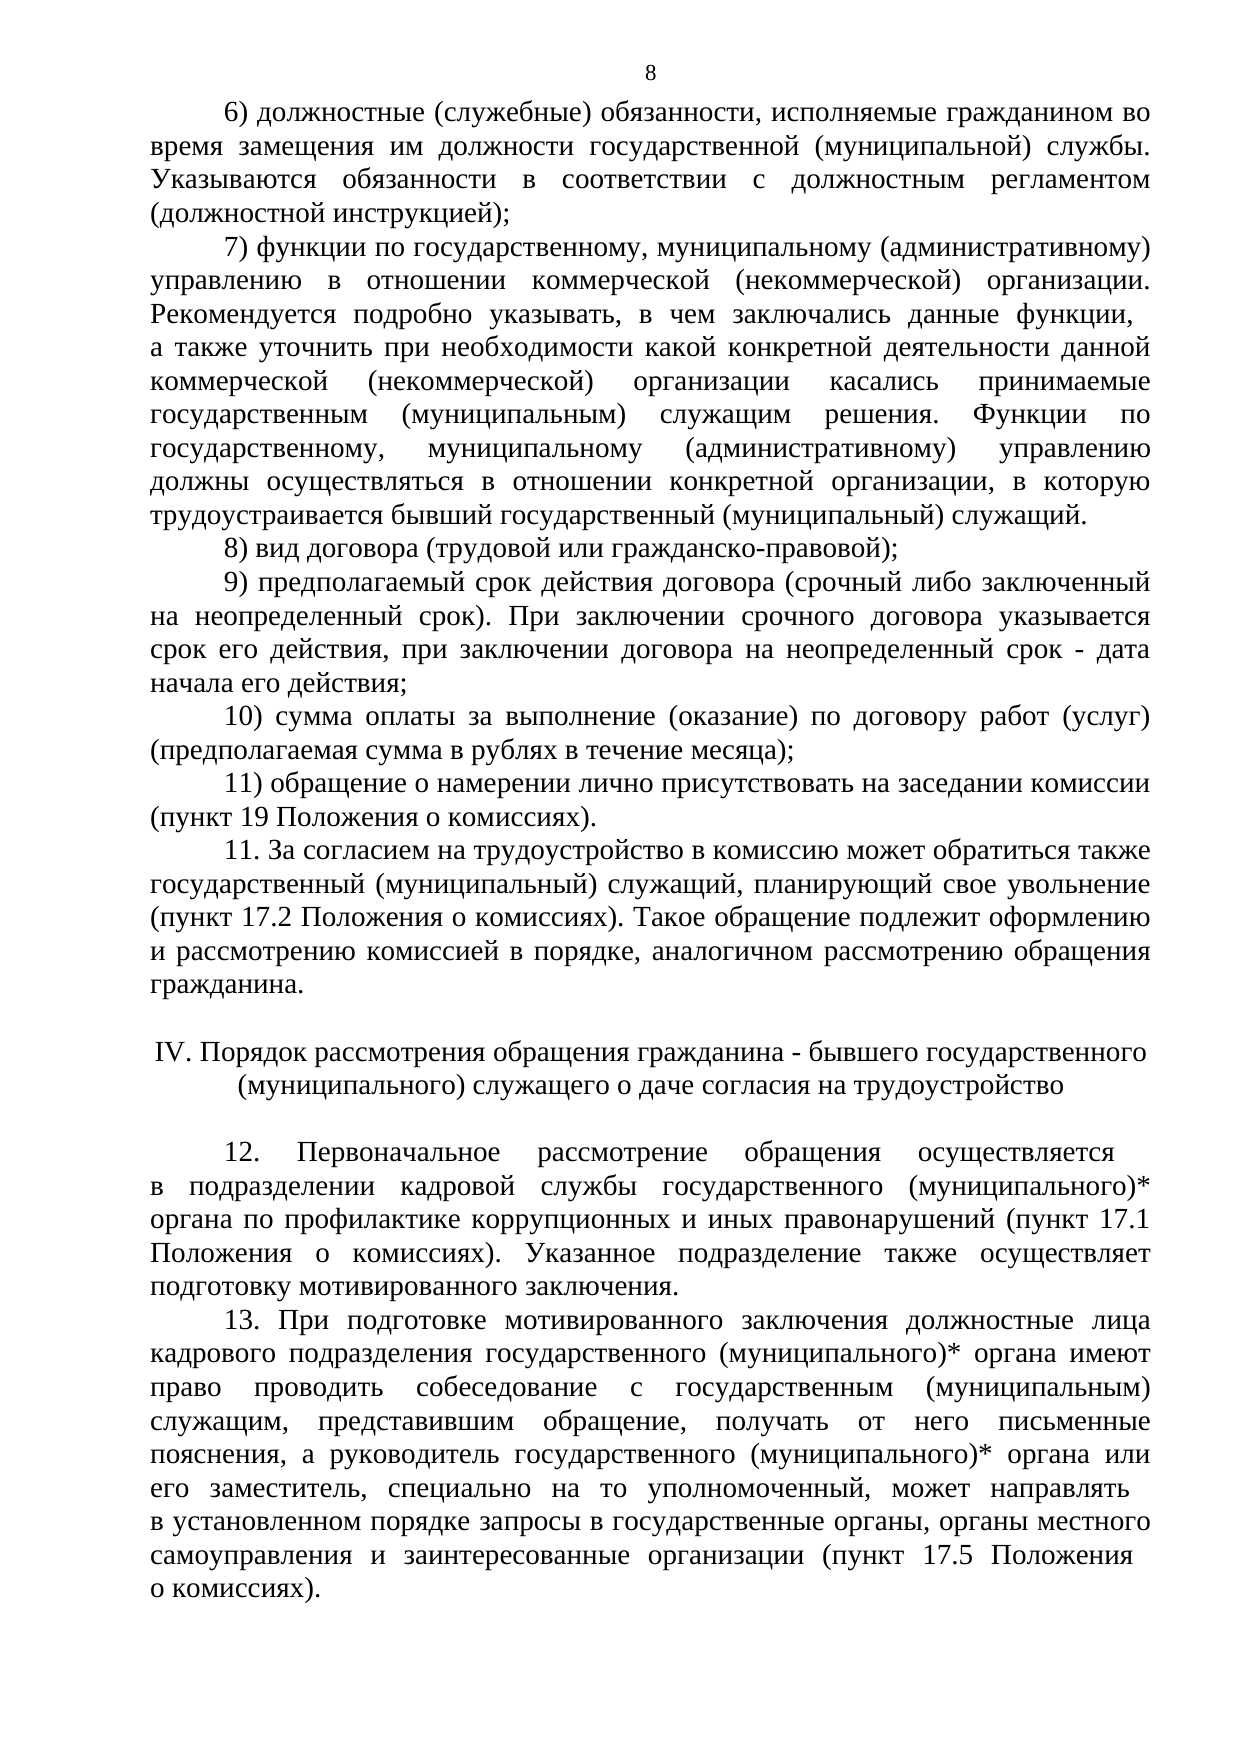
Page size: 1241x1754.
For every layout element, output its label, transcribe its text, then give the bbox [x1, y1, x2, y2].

text 11. За согласием на трудоустройство в комиссию может обратиться также государственный (муниципальный) служащий, планирующий свое увольнение (пункт 17.2 Положения о комиссиях). Такое обращение подлежит оформлению и рассмотрению комиссией в порядке, аналогичном рассмотрению обращения гражданина. [150, 832, 1152, 1000]
text 9) предполагаемый срок действия договора (срочный либо заключенный на неопределенный срок). При заключении срочного договора указывается срок его действия, при заключении договора на неопределенный срок - дата начала его действия; [150, 564, 1152, 698]
text 6) должностные (служебные) обязанности, исполняемые гражданином во время замещения им должности государственной (муниципальной) службы. Указываются обязанности в соответствии с должностным регламентом (должностной инструкцией); [150, 94, 1152, 229]
text 13. При подготовке мотивированного заключения должностные лица кадрового подразделения государственного (муниципального)* органа имеют право проводить собеседование с государственным (муниципальным) служащим, представившим обращение, получать от него письменные пояснения, а руководитель государственного (муниципального)* органа или его заместитель, специально на то уполномоченный, может направлять в установленном порядке запросы в государственные органы, органы местного самоуправления и заинтересованные организации (пункт 17.5 Положения о комиссиях). [150, 1302, 1152, 1604]
text 12. Первоначальное рассмотрение обращения осуществляется в подразделении кадровой службы государственного (муниципального)* органа по профилактике коррупционных и иных правонарушений (пункт 17.1 Положения о комиссиях). Указанное подразделение также осуществляет подготовку мотивированного заключения. [150, 1134, 1152, 1302]
text 7) функции по государственному, муниципальному (административному) управлению в отношении коммерческой (некоммерческой) организации. Рекомендуется подробно указывать, в чем заключались данные функции, а также уточнить при необходимости какой конкретной деятельности данной коммерческой (некоммерческой) организации касались принимаемые государственным (муниципальным) служащим решения. Функции по государственному, муниципальному (административному) управлению должны осуществляться в отношении конкретной организации, в которую трудоустраивается бывший государственный (муниципальный) служащий. [150, 229, 1152, 531]
text 11) обращение о намерении лично присутствовать на заседании комиссии (пункт 19 Положения о комиссиях). [150, 765, 1152, 832]
text IV. Порядок рассмотрения обращения гражданина - бывшего государственного (муниципального) служащего о даче согласия на трудоустройство [150, 1034, 1152, 1101]
text 10) сумма оплаты за выполнение (оказание) по договору работ (услуг) (предполагаемая сумма в рублях в течение месяца); [150, 698, 1152, 765]
text 8) вид договора (трудовой или гражданско-правовой); [150, 531, 1152, 564]
